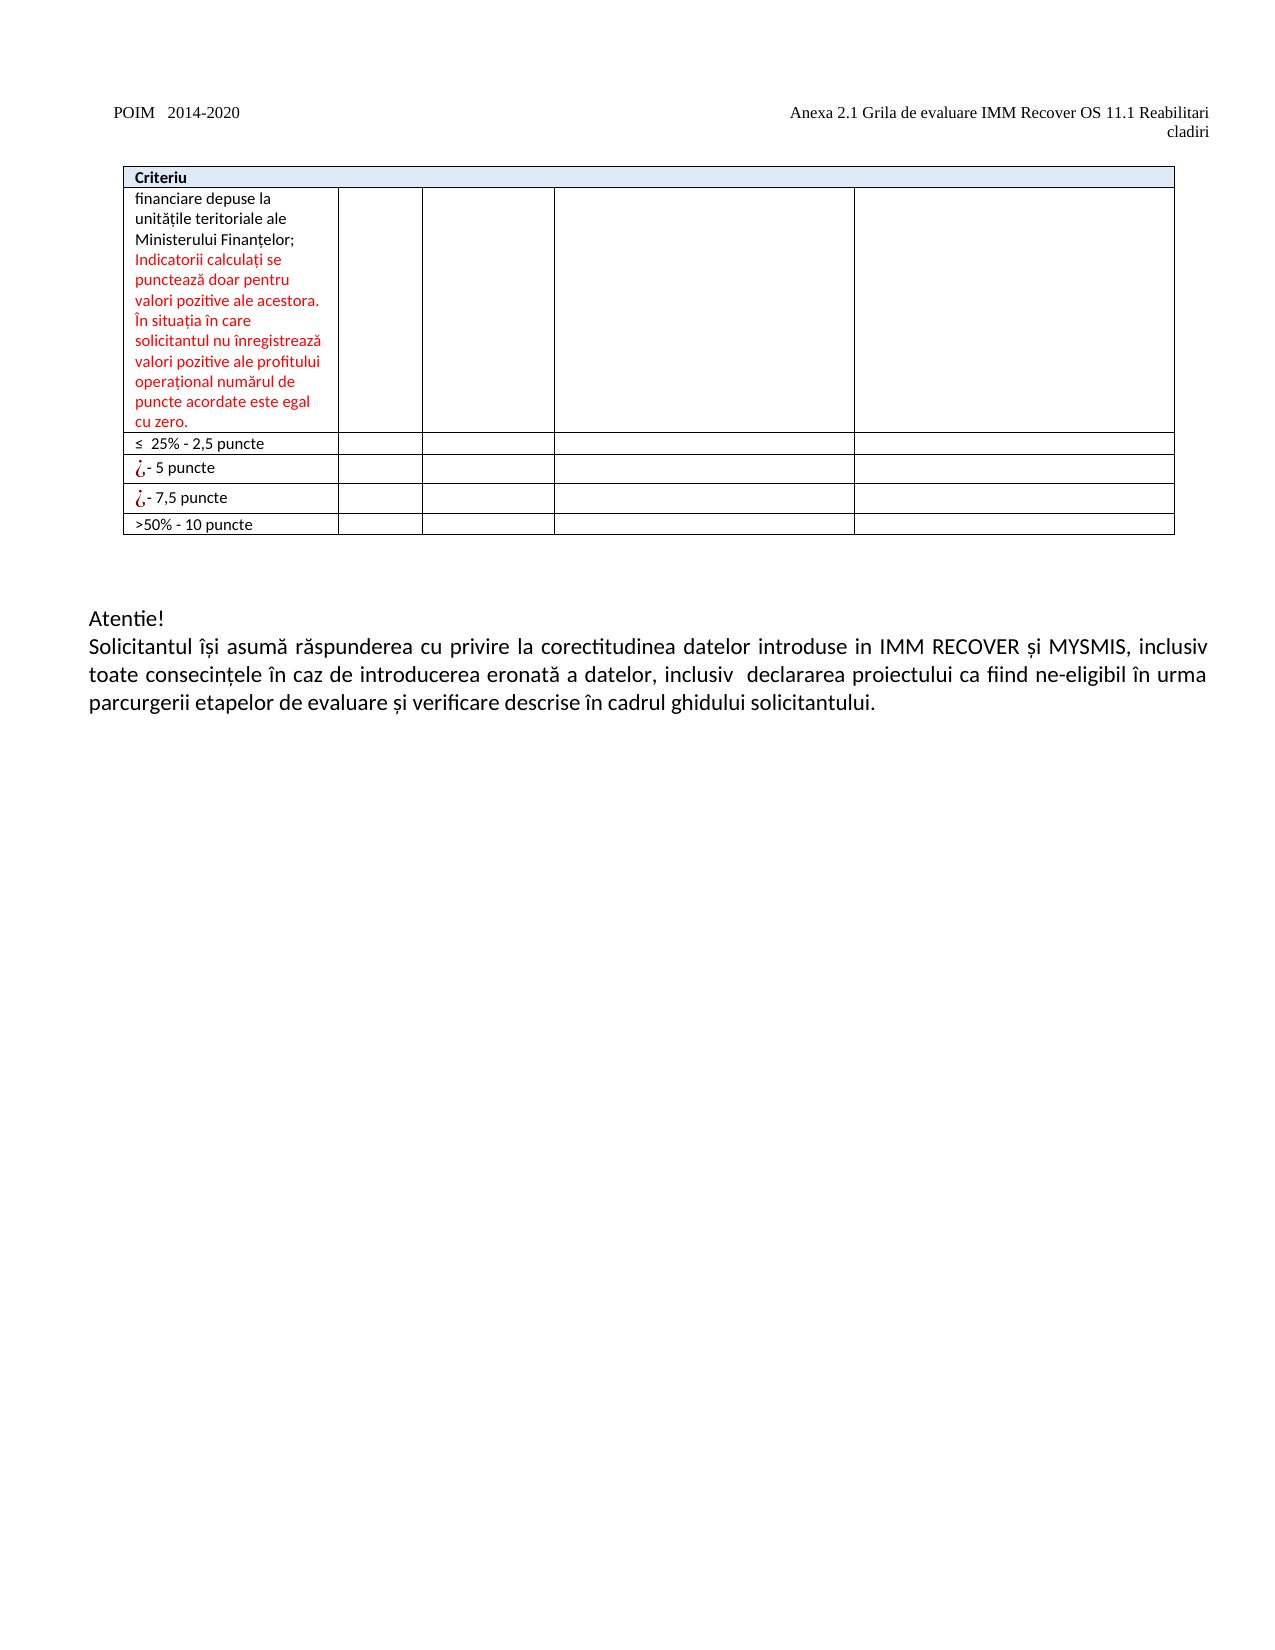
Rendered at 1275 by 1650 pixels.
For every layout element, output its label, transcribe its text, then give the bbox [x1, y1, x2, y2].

table_cell [855, 484, 1174, 513]
table_cell [855, 455, 1174, 483]
table_cell [339, 484, 422, 513]
table_cell [555, 484, 854, 513]
table_cell [423, 455, 554, 483]
table_cell [339, 188, 422, 432]
table_cell [339, 514, 422, 534]
text Solicitantul își asumă răspunderea cu privire la corectitudinea datelor introduse in IMM RECOVER și MYSMIS, inclusiv toate consecințele în caz de introducerea eronată a datelor, inclusiv declararea proiectului ca fiind ne-eligibil în urma parcurgerii etapelor de evaluare și verificare descrise în cadrul ghidului solicitantului. [89, 632, 1209, 716]
table_header Criteriu [124, 167, 1174, 187]
table_cell [423, 514, 554, 534]
table_cell [555, 514, 854, 534]
table_cell ≤ 25% - 2,5 puncte [124, 433, 338, 453]
table_cell >50% - 10 puncte [124, 514, 338, 534]
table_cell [555, 188, 854, 432]
text Atentie! [89, 604, 1209, 632]
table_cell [124, 188, 338, 432]
table_cell [339, 455, 422, 483]
table_cell [339, 433, 422, 453]
table_cell [855, 433, 1174, 453]
table_cell [855, 514, 1174, 534]
table_cell [423, 433, 554, 453]
table_cell - 7,5 puncte [124, 484, 338, 513]
table_cell [555, 455, 854, 483]
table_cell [855, 188, 1174, 432]
table_cell - 5 puncte [124, 455, 338, 483]
table_cell [423, 484, 554, 513]
table_cell [555, 433, 854, 453]
table_cell [423, 188, 554, 432]
